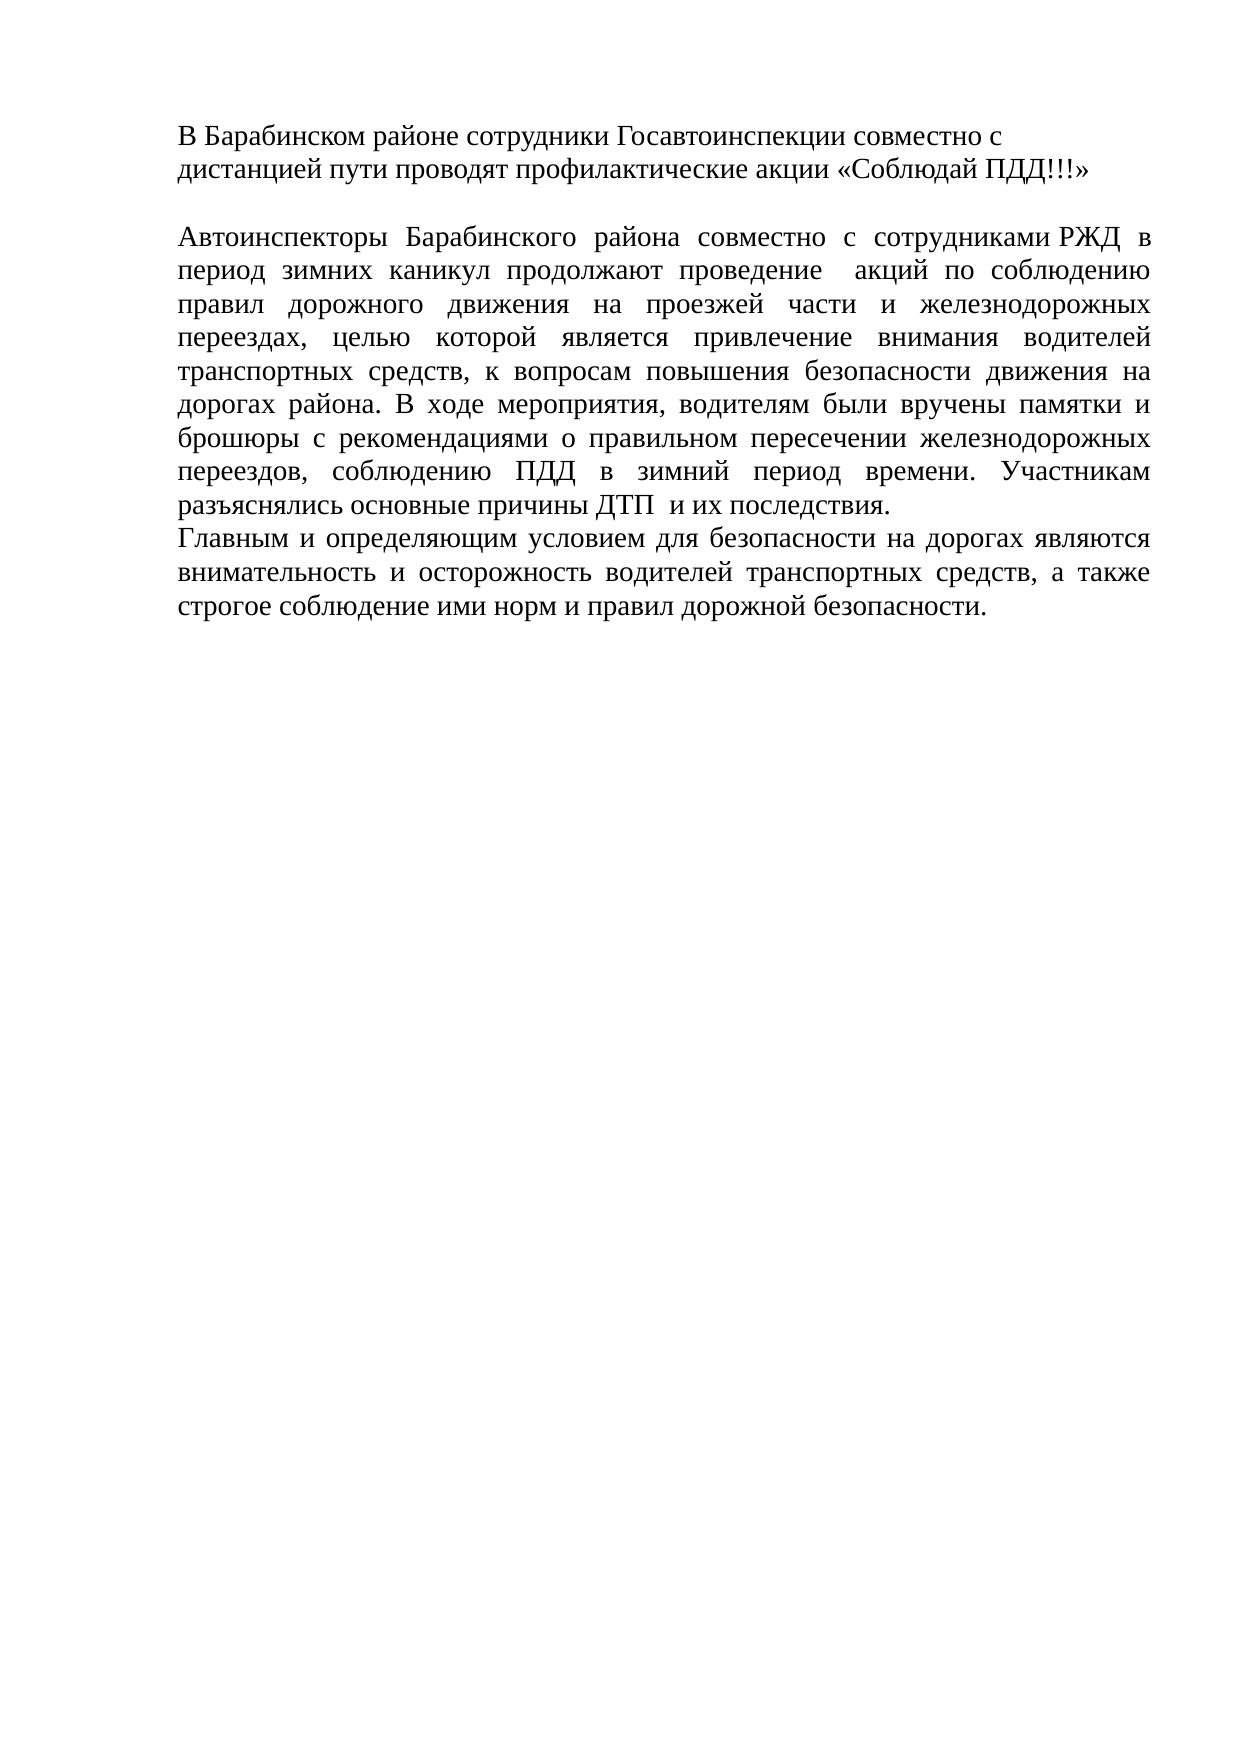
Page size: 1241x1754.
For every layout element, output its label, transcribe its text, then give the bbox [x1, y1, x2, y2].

text Автоинспекторы Барабинского района совместно с сотрудниками РЖД в период зимних каникул продолжают проведение акций по соблюдению правил дорожного движения на проезжей части и железнодорожных переездах, целью которой является привлечение внимания водителей транспортных средств, к вопросам повышения безопасности движения на дорогах района. В ходе мероприятия, водителям были вручены памятки и брошюры с рекомендациями о правильном пересечении железнодорожных переездов, соблюдению ПДД в зимний период времени. Участникам разъяснялись основные причины ДТП и их последствия. [177, 219, 1152, 521]
text Главным и определяющим условием для безопасности на дорогах являются внимательность и осторожность водителей транспортных средств, а также строгое соблюдение ими норм и правил дорожной безопасности. [177, 521, 1152, 621]
text В Барабинском районе сотрудники Госавтоинспекции совместно с дистанцией пути проводят профилактические акции «Соблюдай ПДД!!!» [177, 118, 1152, 185]
